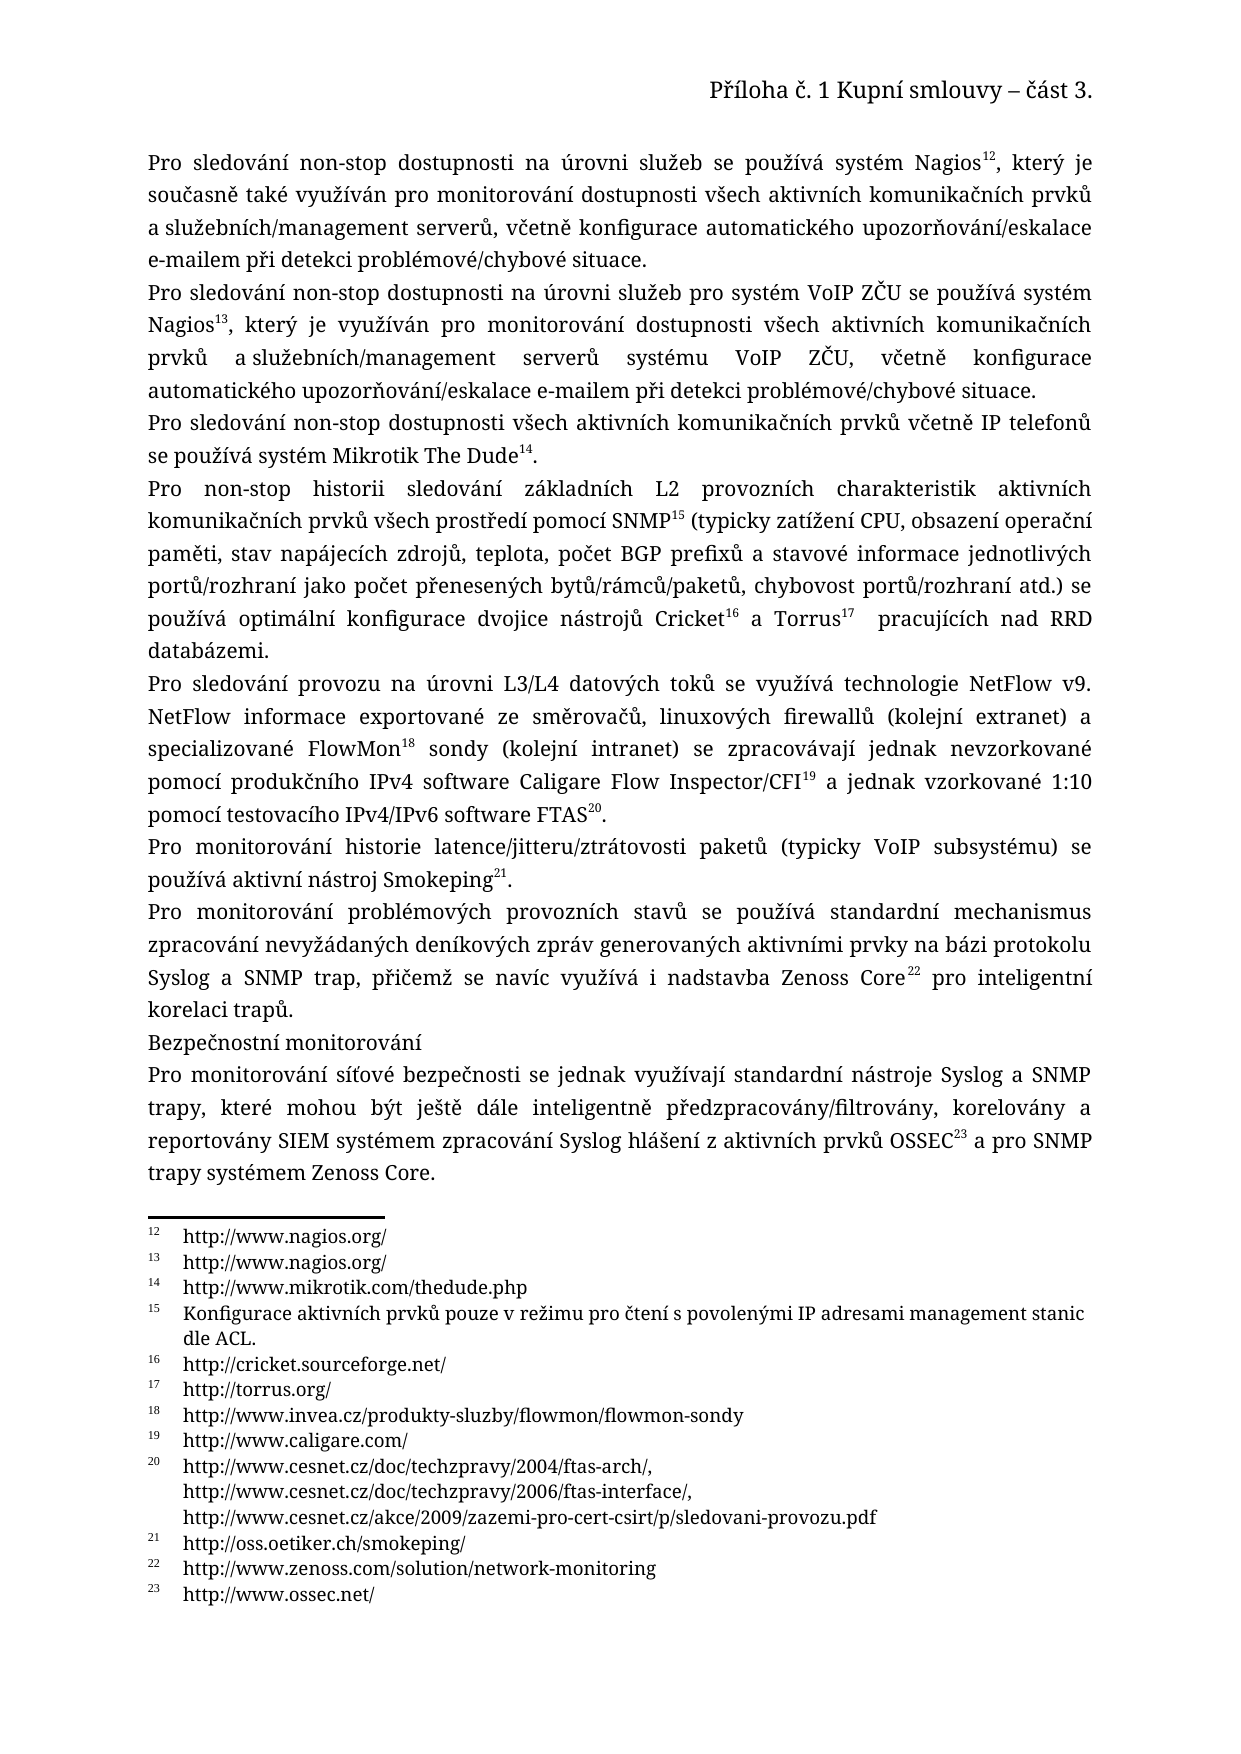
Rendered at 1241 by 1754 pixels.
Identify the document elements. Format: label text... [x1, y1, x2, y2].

text Pro sledování non-stop dostupnosti na úrovni služeb se používá systém Nagios, který je současně také využíván pro monitorování dostupnosti všech aktivních komunikačních prvků a služebních/management serverů, včetně konfigurace automatického upozorňování/eskalace e-mailem při detekci problémové/chybové situace. [148, 148, 1093, 274]
text Pro monitorování historie latence/jitteru/ztrátovosti paketů (typicky VoIP subsystému) se používá aktivní nástroj Smokeping. [148, 832, 1093, 893]
text Pro non-stop historii sledování základních L2 provozních charakteristik aktivních komunikačních prvků všech prostředí pomocí SNMP (typicky zatížení CPU, obsazení operační paměti, stav napájecích zdrojů, teplota, počet BGP prefixů a stavové informace jednotlivých portů/rozhraní jako počet přenesených bytů/rámců/paketů, chybovost portů/rozhraní atd.) se používá optimální konfigurace dvojice nástrojů Cricket a Torrus pracujících nad RRD databázemi. [148, 474, 1093, 665]
text Pro sledování provozu na úrovni L3/L4 datových toků se využívá technologie NetFlow v9. NetFlow informace exportované ze směrovačů, linuxových firewallů (kolejní extranet) a specializované FlowMon sondy (kolejní intranet) se zpracovávají jednak nevzorkované pomocí produkčního IPv4 software Caligare Flow Inspector/CFI a jednak vzorkované 1:10 pomocí testovacího IPv4/IPv6 software FTAS. [148, 669, 1093, 828]
text Pro sledování non-stop dostupnosti všech aktivních komunikačních prvků včetně IP telefonů se používá systém Mikrotik The Dude. [148, 408, 1093, 469]
text Bezpečnostní monitorování [148, 1028, 1093, 1056]
text Pro sledování non-stop dostupnosti na úrovni služeb pro systém VoIP ZČU se používá systém Nagios, který je využíván pro monitorování dostupnosti všech aktivních komunikačních prvků a služebních/management serverů systému VoIP ZČU, včetně konfigurace automatického upozorňování/eskalace e-mailem při detekci problémové/chybové situace. [148, 278, 1093, 404]
text Pro monitorování problémových provozních stavů se používá standardní mechanismus zpracování nevyžádaných deníkových zpráv generovaných aktivními prvky na bázi protokolu Syslog a SNMP trap, přičemž se navíc využívá i nadstavba Zenoss Core pro inteligentní korelaci trapů. [148, 897, 1093, 1024]
text Pro monitorování síťové bezpečnosti se jednak využívají standardní nástroje Syslog a SNMP trapy, které mohou být ještě dále inteligentně předzpracovány/filtrovány, korelovány a reportovány SIEM systémem zpracování Syslog hlášení z aktivních prvků OSSEC a pro SNMP trapy systémem Zenoss Core. [148, 1061, 1093, 1187]
